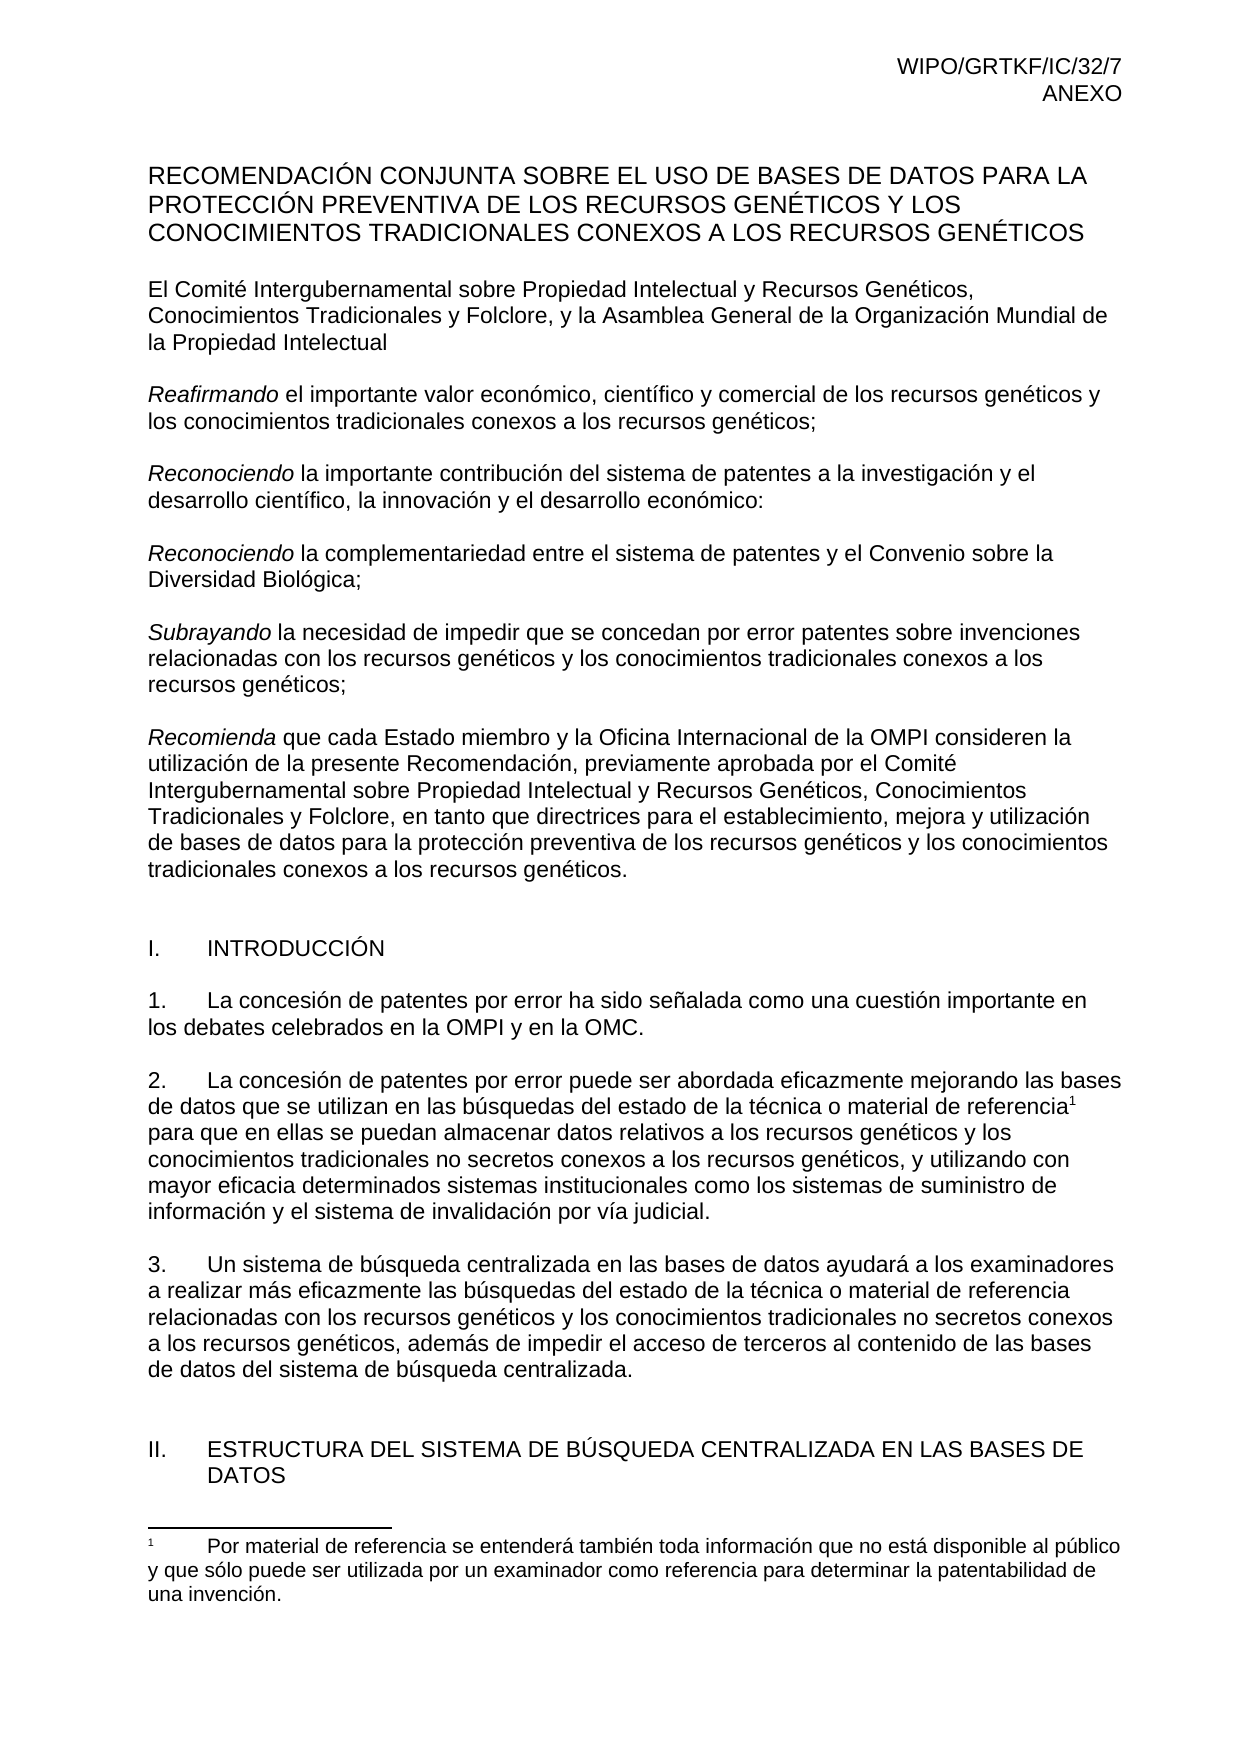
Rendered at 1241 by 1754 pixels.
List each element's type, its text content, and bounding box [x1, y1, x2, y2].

text Un sistema de búsqueda centralizada en las bases de datos ayudará a los examinadores a realizar más eficazmente las búsquedas del estado de la técnica o material de referencia relacionadas con los recursos genéticos y los conocimientos tradicionales no secretos conexos a los recursos genéticos, además de impedir el acceso de terceros al contenido de las bases de datos del sistema de búsqueda centralizada. [148, 1251, 1122, 1383]
text La concesión de patentes por error ha sido señalada como una cuestión importante en los debates celebrados en la OMPI y en la OMC. [148, 987, 1122, 1040]
list Subrayando la necesidad de impedir que se concedan por error patentes sobre invenciones relacionadas con los recursos genéticos y los conocimientos tradicionales conexos a los recursos genéticos; [148, 618, 1122, 698]
list Reconociendo la importante contribución del sistema de patentes a la investigación y el desarrollo científico, la innovación y el desarrollo económico: [148, 460, 1122, 513]
text recomendación conjunta sobre el uso de bases de datos para la protección preventiva de los recursos genéticos y los conocimientos tradicionales CONEXOS a los recursos genéticos [148, 161, 1122, 247]
list I. INTRODUCCIÓN [148, 935, 1122, 961]
text La concesión de patentes por error puede ser abordada eficazmente mejorando las bases de datos que se utilizan en las búsquedas del estado de la técnica o material de referencia para que en ellas se puedan almacenar datos relativos a los recursos genéticos y los conocimientos tradicionales no secretos conexos a los recursos genéticos, y utilizando con mayor eficacia determinados sistemas institucionales como los sistemas de suministro de información y el sistema de invalidación por vía judicial. [148, 1067, 1122, 1225]
list El Comité Intergubernamental sobre Propiedad Intelectual y Recursos Genéticos, Conocimientos Tradicionales y Folclore, y la Asamblea General de la Organización Mundial de la Propiedad Intelectual [148, 276, 1122, 355]
list Reafirmando el importante valor económico, científico y comercial de los recursos genéticos y los conocimientos tradicionales conexos a los recursos genéticos; [148, 381, 1122, 434]
list Recomienda que cada Estado miembro y la Oficina Internacional de la OMPI consideren la utilización de la presente Recomendación, previamente aprobada por el Comité Intergubernamental sobre Propiedad Intelectual y Recursos Genéticos, Conocimientos Tradicionales y Folclore, en tanto que directrices para el establecimiento, mejora y utilización de bases de datos para la protección preventiva de los recursos genéticos y los conocimientos tradicionales conexos a los recursos genéticos. [148, 724, 1122, 882]
list II. ESTRUCTURA DEL SISTEMA DE BÚSQUEDA CENTRALIZADA EN LAS BASES DE DATOS [148, 1436, 1122, 1488]
list Reconociendo la complementariedad entre el sistema de patentes y el Convenio sobre la Diversidad Biológica; [148, 539, 1122, 592]
